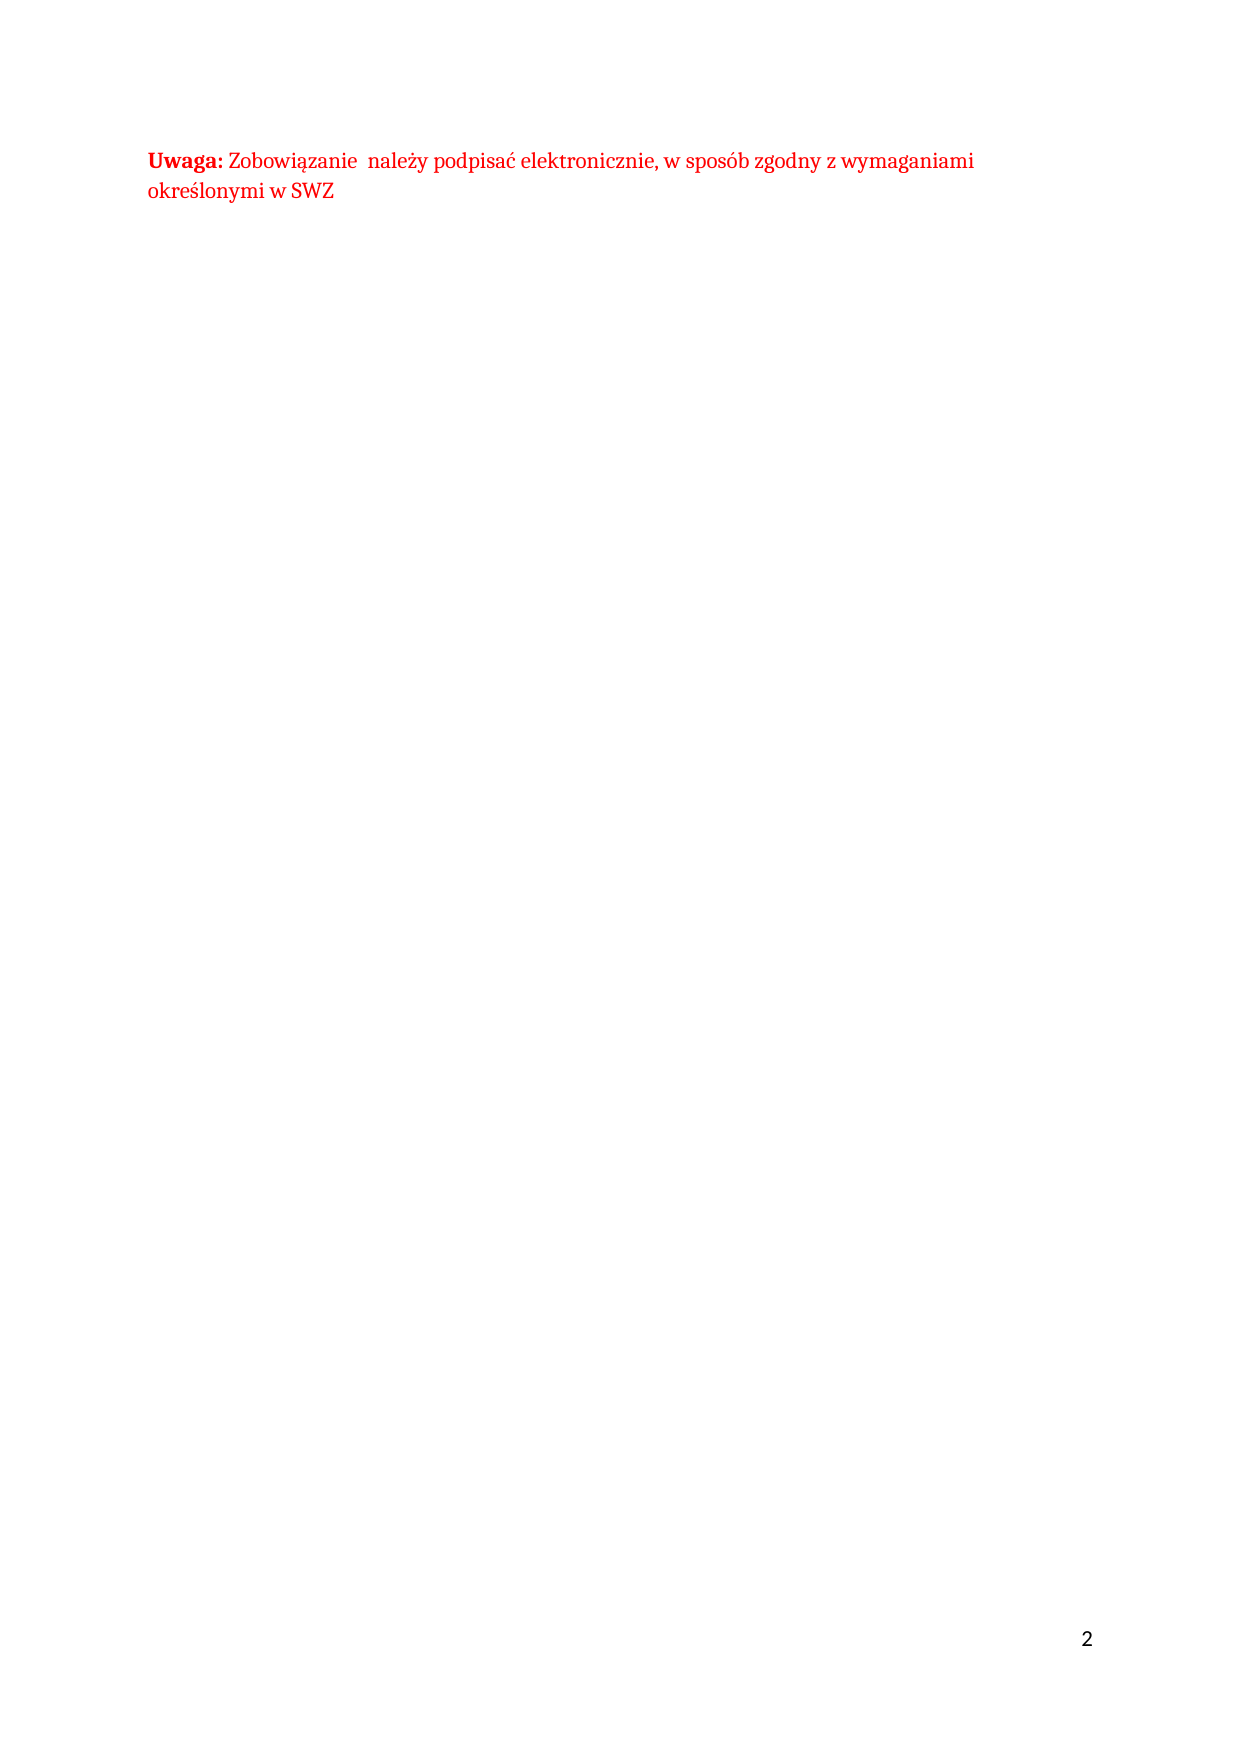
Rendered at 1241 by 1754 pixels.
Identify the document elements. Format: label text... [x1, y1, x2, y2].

text Uwaga: Zobowiązanie należy podpisać elektronicznie, w sposób zgodny z wymaganiami określonymi w SWZ [148, 148, 1093, 204]
